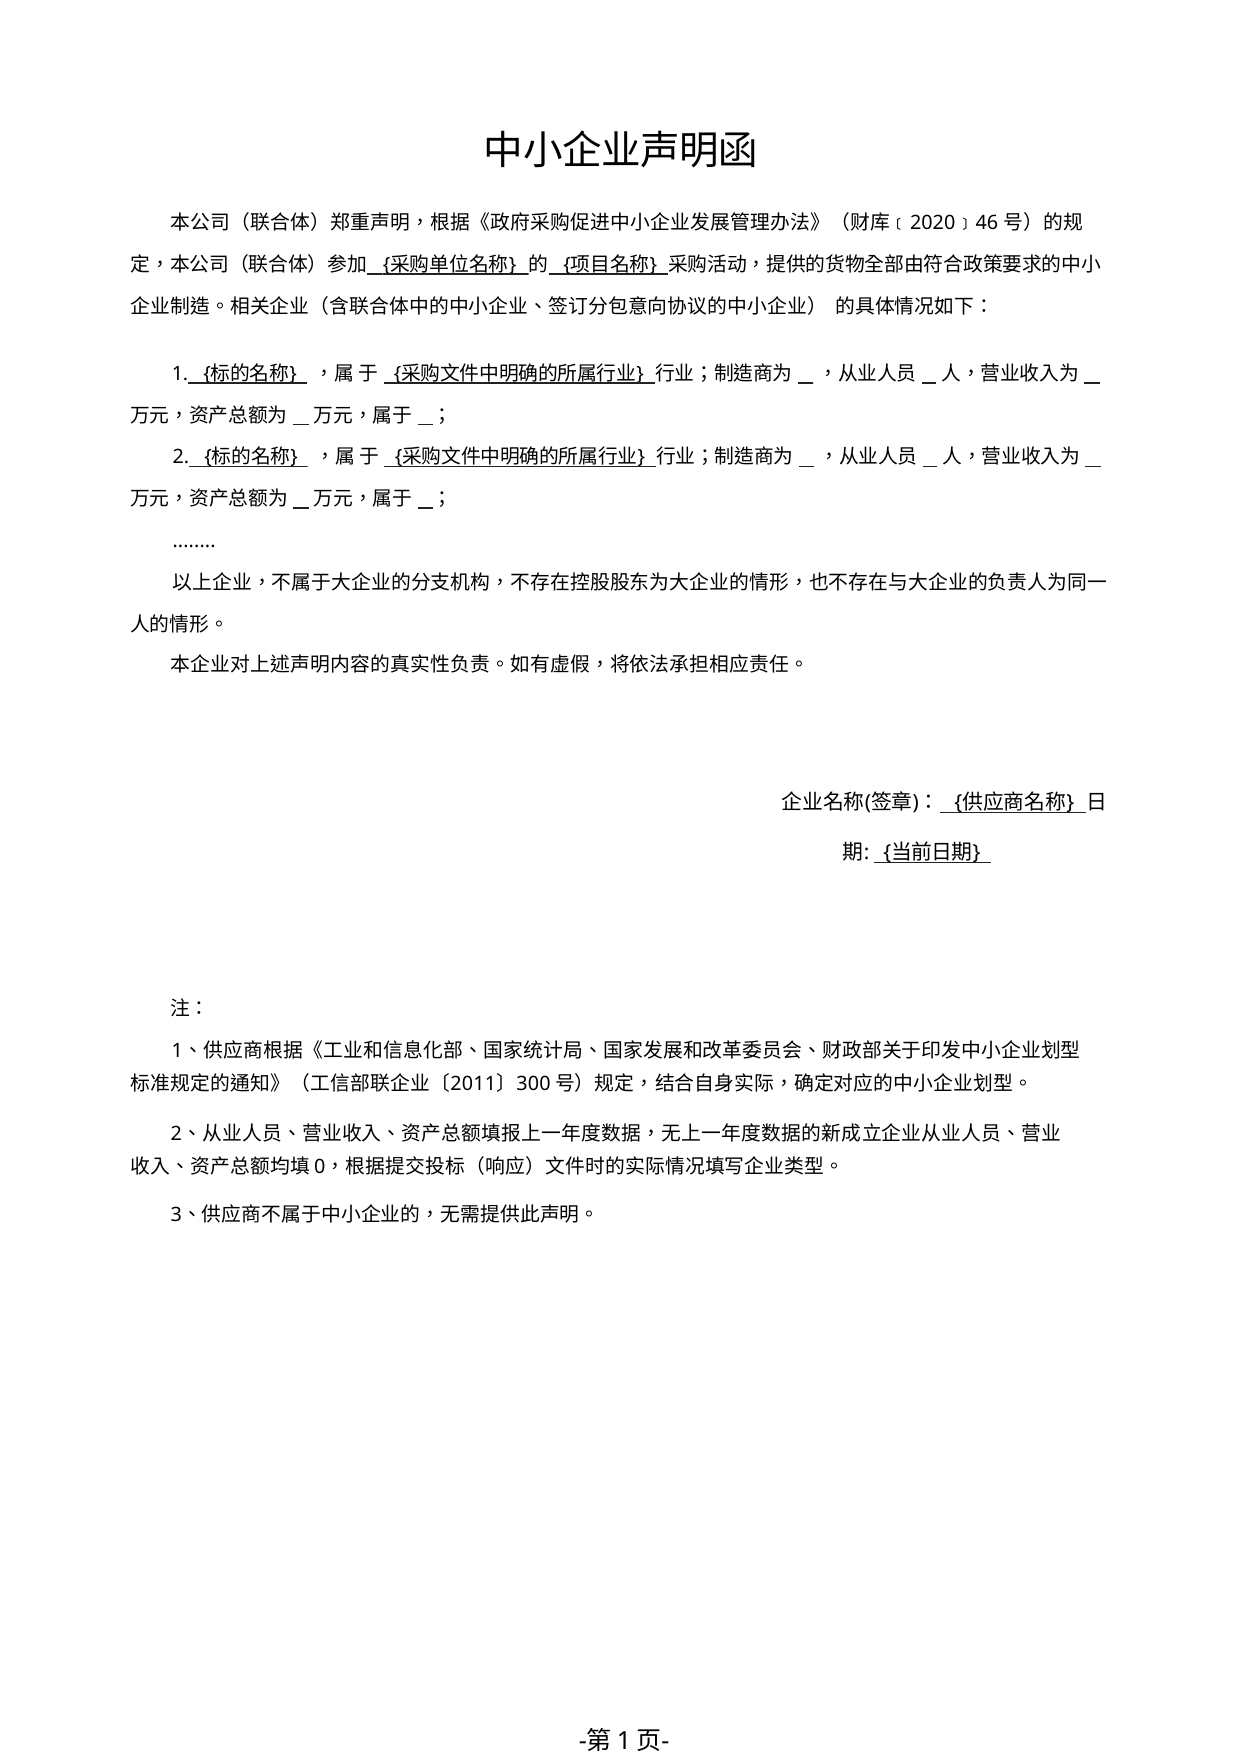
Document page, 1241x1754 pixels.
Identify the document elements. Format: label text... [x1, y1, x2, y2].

text 定，本公司（联合体）参加 {采购单位名称} 的 {项目名称} 采购活动，提供的货物全部由符合政策要求的中小企业制造。相关企业（含联合体中的中小企业、签订分包意向协议的中小企业） 的具体情况如下： [131, 250, 1110, 319]
text 本公司（联合体）郑重声明，根据《政府采购促进中小企业发展管理办法》（财库﹝2020﹞46 号）的规 [170, 209, 1110, 234]
text 3、供应商不属于中小企业的，无需提供此声明。 [170, 1201, 1110, 1226]
text ........ [130, 526, 1110, 553]
text 以上企业，不属于大企业的分支机构，不存在控股股东为大企业的情形，也不存在与大企业的负责人为同一人的情形。 [130, 568, 1110, 637]
text 2. {标的名称} ，属 于 {采购文件中明确的所属行业} 行业；制造商为 ，从业人员 人，营业收入为 万元，资产总额为 万元，属于 ； [130, 443, 1110, 511]
text 1、供应商根据《工业和信息化部、国家统计局、国家发展和改革委员会、财政部关于印发中小企业划型标准规定的通知》（工信部联企业〔2011〕300号）规定，结合自身实际，确定对应的中小企业划型。 [130, 1036, 1100, 1096]
text 中小企业声明函 [484, 125, 1110, 174]
text 企业名称(签章)： {供应商名称} 日 期: {当前日期} [781, 787, 1110, 866]
text 1. {标的名称} ，属 于 {采购文件中明确的所属行业} 行业；制造商为 ，从业人员 人，营业收入为 万元，资产总额为 万元，属于 ； [130, 359, 1110, 428]
text 2、从业人员、营业收入、资产总额填报上一年度数据，无上一年度数据的新成立企业从业人员、营业收入、资产总额均填0，根据提交投标（响应）文件时的实际情况填写企业类型。 [130, 1119, 1080, 1179]
text 注： [170, 995, 1110, 1020]
text 本企业对上述声明内容的真实性负责。如有虚假，将依法承担相应责任。 [170, 652, 1110, 676]
